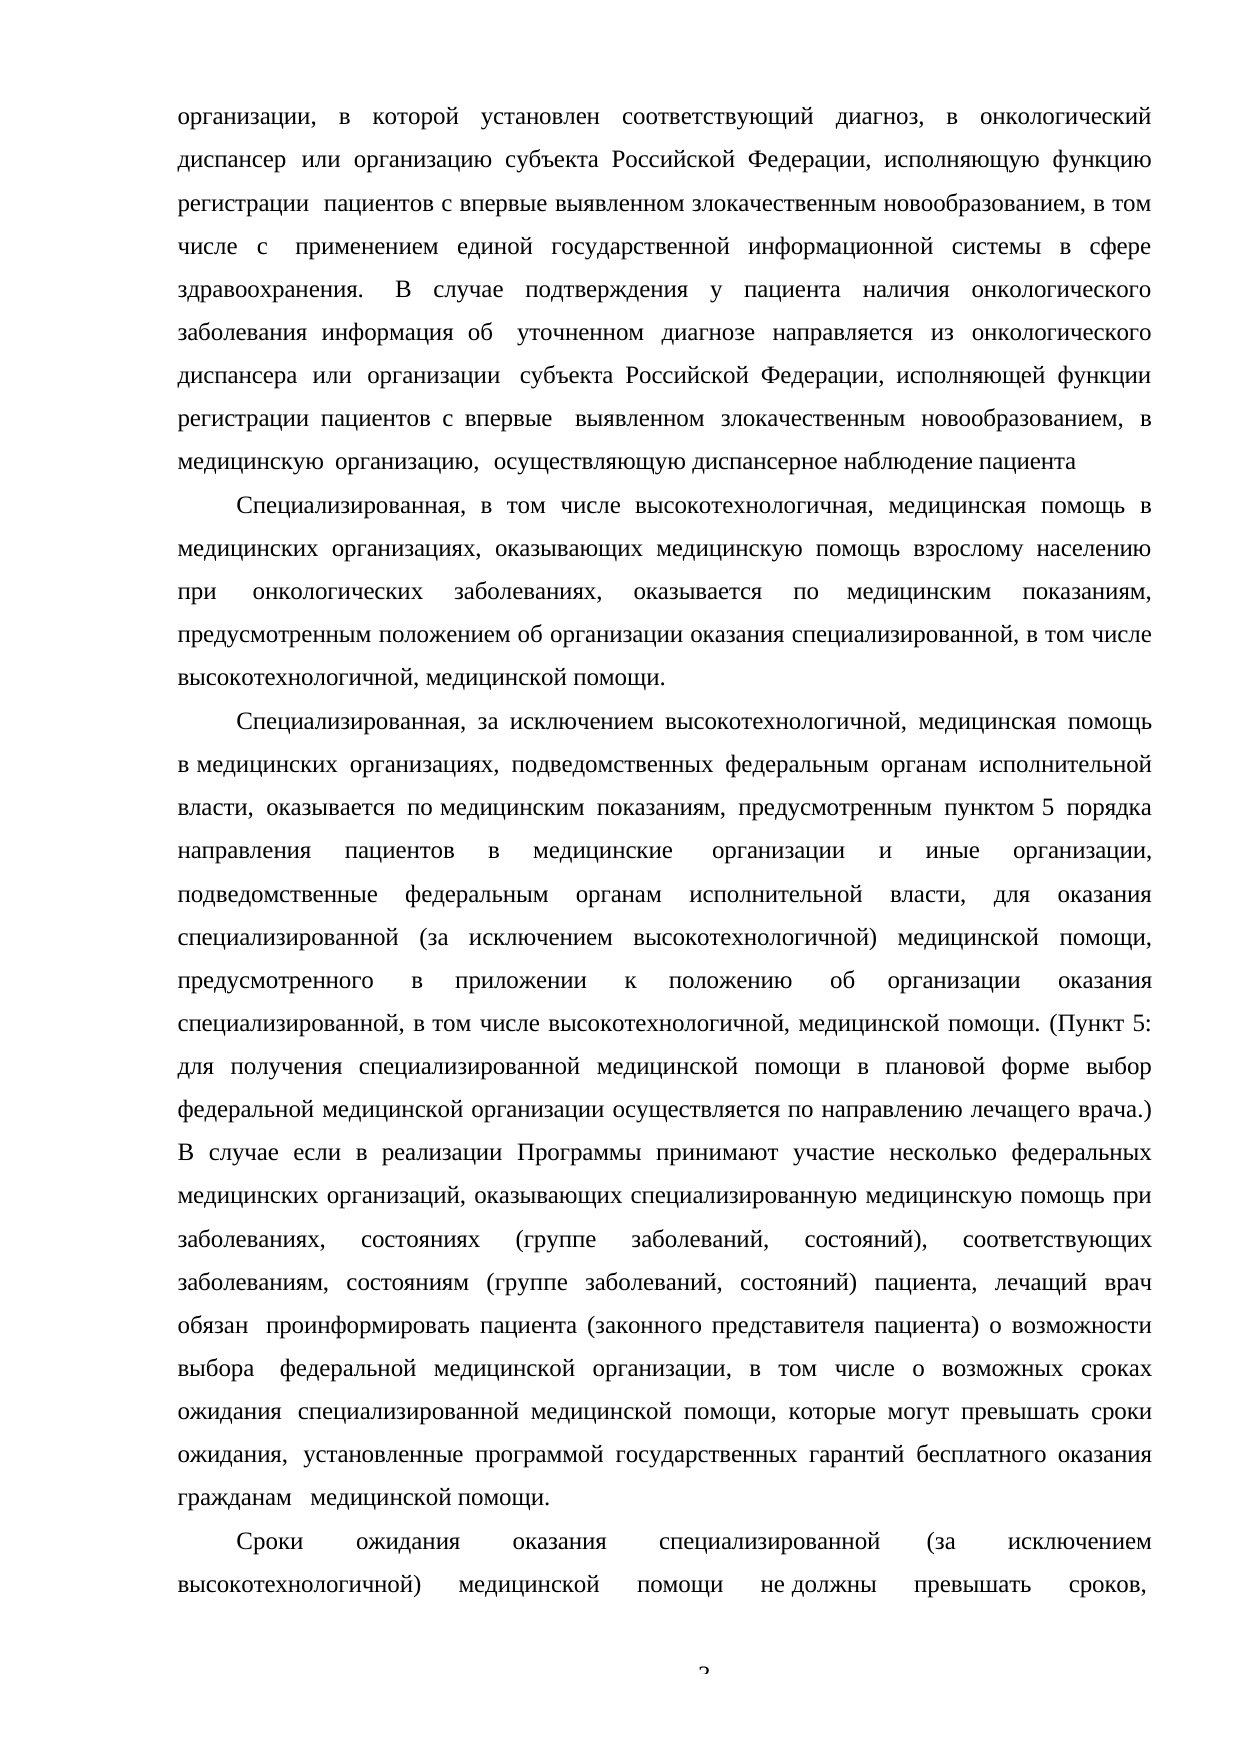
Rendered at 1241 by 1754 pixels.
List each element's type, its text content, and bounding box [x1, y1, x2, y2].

text Специализированная, в том числе высокотехнологичная, медицинская помощь в медицинских организациях, оказывающих медицинскую помощь взрослому населению при онкологических заболеваниях, оказывается по медицинским показаниям, предусмотренным положением об организации оказания специализированной, в том числе высокотехнологичной, медицинской помощи. [177, 490, 1152, 691]
text Специализированная, за исключением высокотехнологичной, медицинская помощь в медицинских организациях, подведомственных федеральным органам исполнительной власти, оказывается по медицинским показаниям, предусмотренным пунктом 5 порядка направления пациентов в медицинские организации и иные организации, подведомственные федеральным органам исполнительной власти, для оказания специализированной (за исключением высокотехнологичной) медицинской помощи, предусмотренного в приложении к положению об организации оказания специализированной, в том числе высокотехнологичной, медицинской помощи. (Пункт 5: для получения специализированной медицинской помощи в плановой форме выбор федеральной медицинской организации осуществляется по направлению лечащего врача.) В случае если в реализации Программы принимают участие несколько федеральных медицинских организаций, оказывающих специализированную медицинскую помощь при заболеваниях, состояниях (группе заболеваний, состояний), соответствующих заболеваниям, состояниям (группе заболеваний, состояний) пациента, лечащий врач обязан проинформировать пациента (законного представителя пациента) о возможности выбора федеральной медицинской организации, в том числе о возможных сроках ожидания специализированной медицинской помощи, которые могут превышать сроки ожидания, установленные программой государственных гарантий бесплатного оказания гражданам медицинской помощи. [177, 706, 1152, 1511]
text организации, в которой установлен соответствующий диагноз, в онкологический диспансер или организацию субъекта Российской Федерации, исполняющую функцию регистрации пациентов с впервые выявленном злокачественным новообразованием, в том числе с применением единой государственной информационной системы в сфере здравоохранения. В случае подтверждения у пациента наличия онкологического заболевания информация об уточненном диагнозе направляется из онкологического диспансера или организации субъекта Российской Федерации, исполняющей функции регистрации пациентов с впервые выявленном злокачественным новообразованием, в медицинскую организацию, осуществляющую диспансерное наблюдение пациента [177, 101, 1152, 475]
text Сроки ожидания оказания специализированной (за исключением высокотехнологичной) медицинской помощи не должны превышать сроков, [177, 1526, 1152, 1598]
